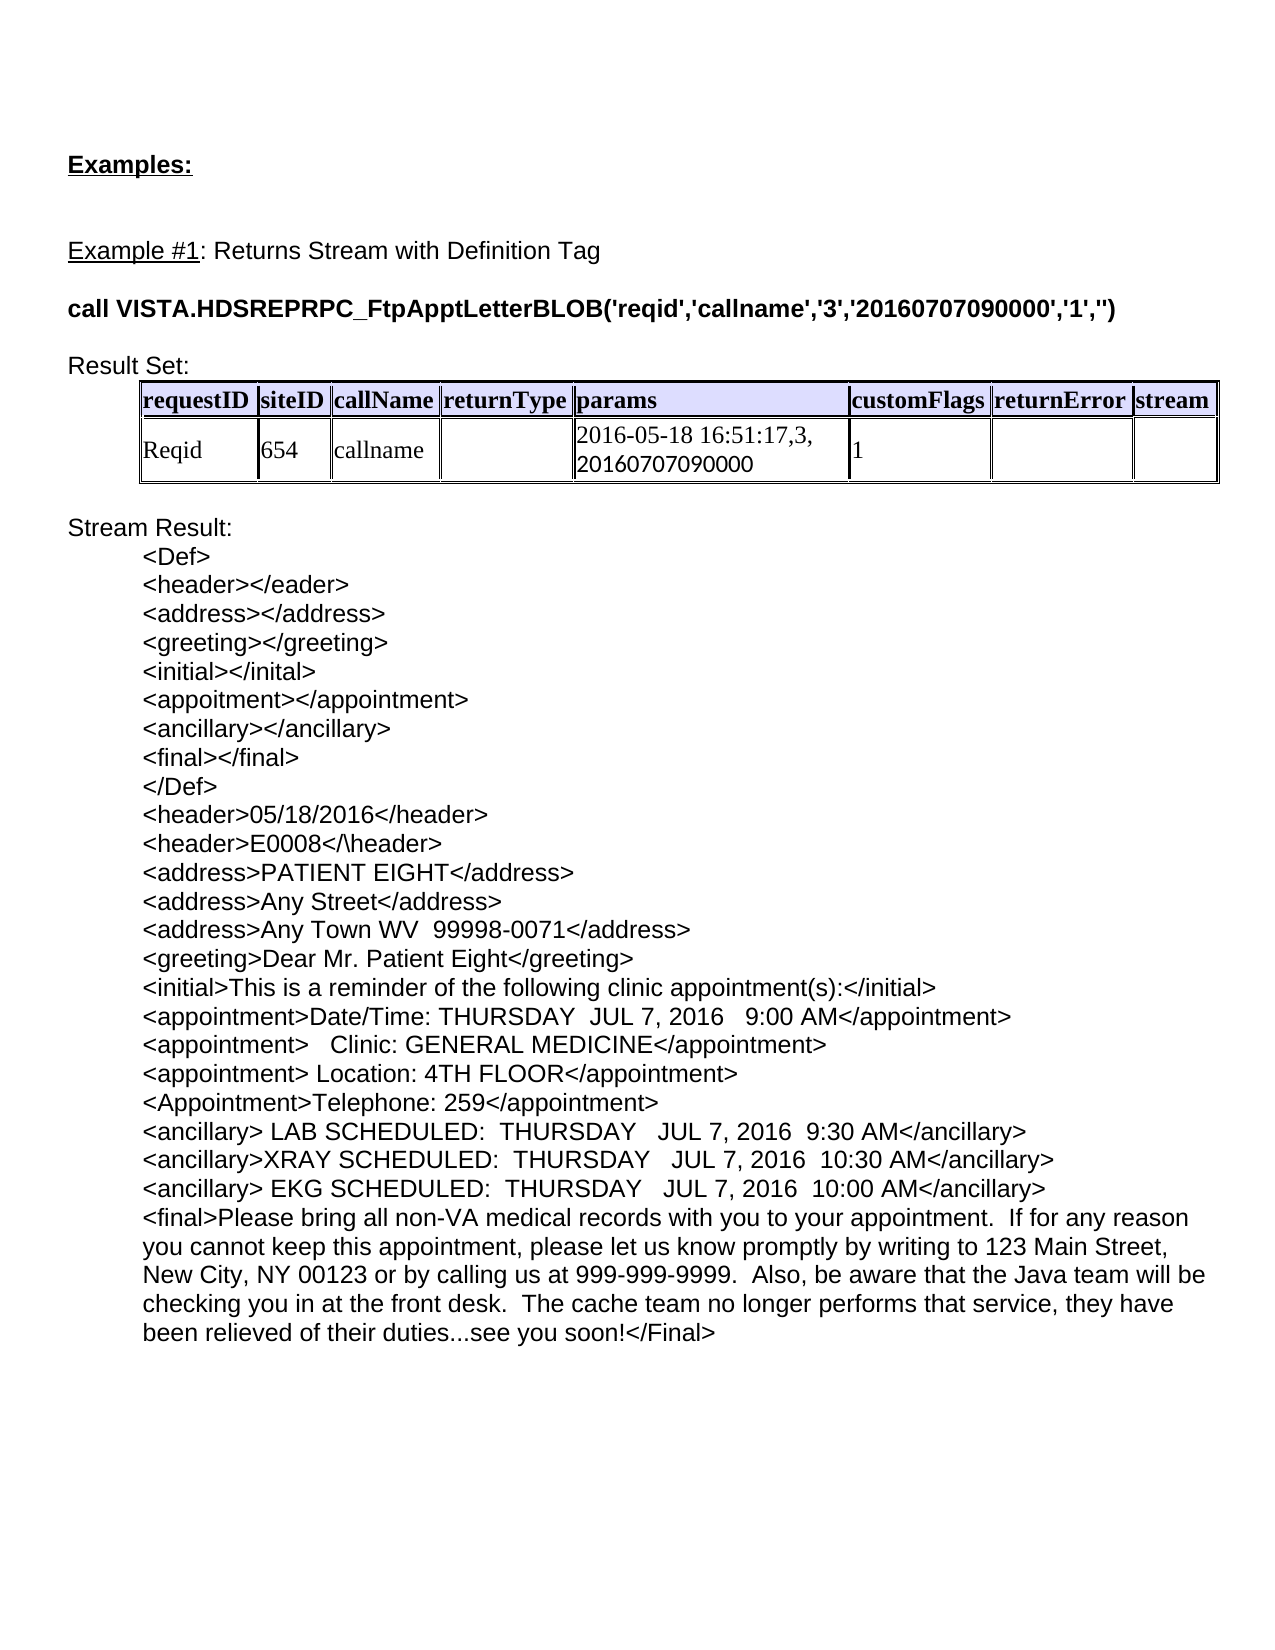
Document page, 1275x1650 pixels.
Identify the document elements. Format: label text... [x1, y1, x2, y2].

text Result Set: [67, 351, 1207, 380]
text <ancillary>XRAY SCHEDULED: THURSDAY JUL 7, 2016 10:30 AM</ancillary> [142, 1145, 1207, 1174]
table_cell callname [331, 419, 441, 481]
text </Def> [142, 771, 1207, 800]
table_header returnError [992, 382, 1133, 415]
text <address></address> [142, 599, 1207, 628]
text Examples: [67, 150, 1207, 179]
text <Def> [142, 541, 1207, 570]
table_header callName [331, 383, 441, 415]
table_header requestID [142, 382, 258, 415]
table_cell 2016-05-18 16:51:17,3, 20160707090000 [574, 419, 849, 481]
table_cell Reqid [142, 415, 258, 481]
table_cell [1133, 415, 1217, 481]
text <address>Any Town WV 99998-0071</address> [142, 915, 1207, 944]
table_cell 654 [258, 419, 331, 481]
text <appointment> Location: 4TH FLOOR</appointment> [142, 1059, 1207, 1088]
text <final></final> [142, 743, 1207, 771]
table_cell [992, 419, 1133, 481]
table_header returnType [441, 382, 574, 415]
text <address>Any Street</address> [142, 886, 1207, 915]
text <final>Please bring all non-VA medical records with you to your appointment. If for any reason you cannot keep this appointment, please let us know promptly by writing to 123 Main Street, New City, NY 00123 or by calling us at 999-999-9999. Also, be aware that the Java team will be checking you in at the front desk. The cache team no longer performs that service, they have been relieved of their duties...see you soon!</Final> [142, 1203, 1207, 1346]
text <header></eader> [142, 570, 1207, 599]
table_cell [441, 415, 574, 481]
text <Appointment>Telephone: 259</appointment> [142, 1088, 1207, 1116]
text <ancillary> LAB SCHEDULED: THURSDAY JUL 7, 2016 9:30 AM</ancillary> [142, 1116, 1207, 1145]
text Stream Result: [67, 513, 1207, 541]
table_cell 1 [849, 419, 992, 481]
table_header siteID [258, 383, 331, 415]
table_header stream [1133, 383, 1216, 415]
table_header customFlags [849, 383, 992, 415]
text <address>PATIENT EIGHT</address> [142, 858, 1207, 886]
table_header params [574, 382, 849, 415]
text <appointment> Clinic: GENERAL MEDICINE</appointment> [142, 1030, 1207, 1059]
text <header>05/18/2016</header> [142, 800, 1207, 829]
text Example #1: Returns Stream with Definition Tag [67, 236, 1207, 265]
text <appoitment></appointment> [142, 685, 1207, 714]
text <initial>This is a reminder of the following clinic appointment(s):</initial> [142, 973, 1207, 1001]
text <header>E0008</\header> [142, 829, 1207, 858]
text <ancillary> EKG SCHEDULED: THURSDAY JUL 7, 2016 10:00 AM</ancillary> [142, 1174, 1207, 1203]
text <greeting></greeting> [142, 628, 1207, 656]
text <greeting>Dear Mr. Patient Eight</greeting> [142, 944, 1207, 973]
text call VISTA.HDSREPRPC_FtpApptLetterBLOB('reqid','callname','3','20160707090000','1','') [67, 294, 1207, 322]
text <initial></inital> [142, 656, 1207, 685]
text <appointment>Date/Time: THURSDAY JUL 7, 2016 9:00 AM</appointment> [142, 1001, 1207, 1030]
text <ancillary></ancillary> [142, 714, 1207, 743]
